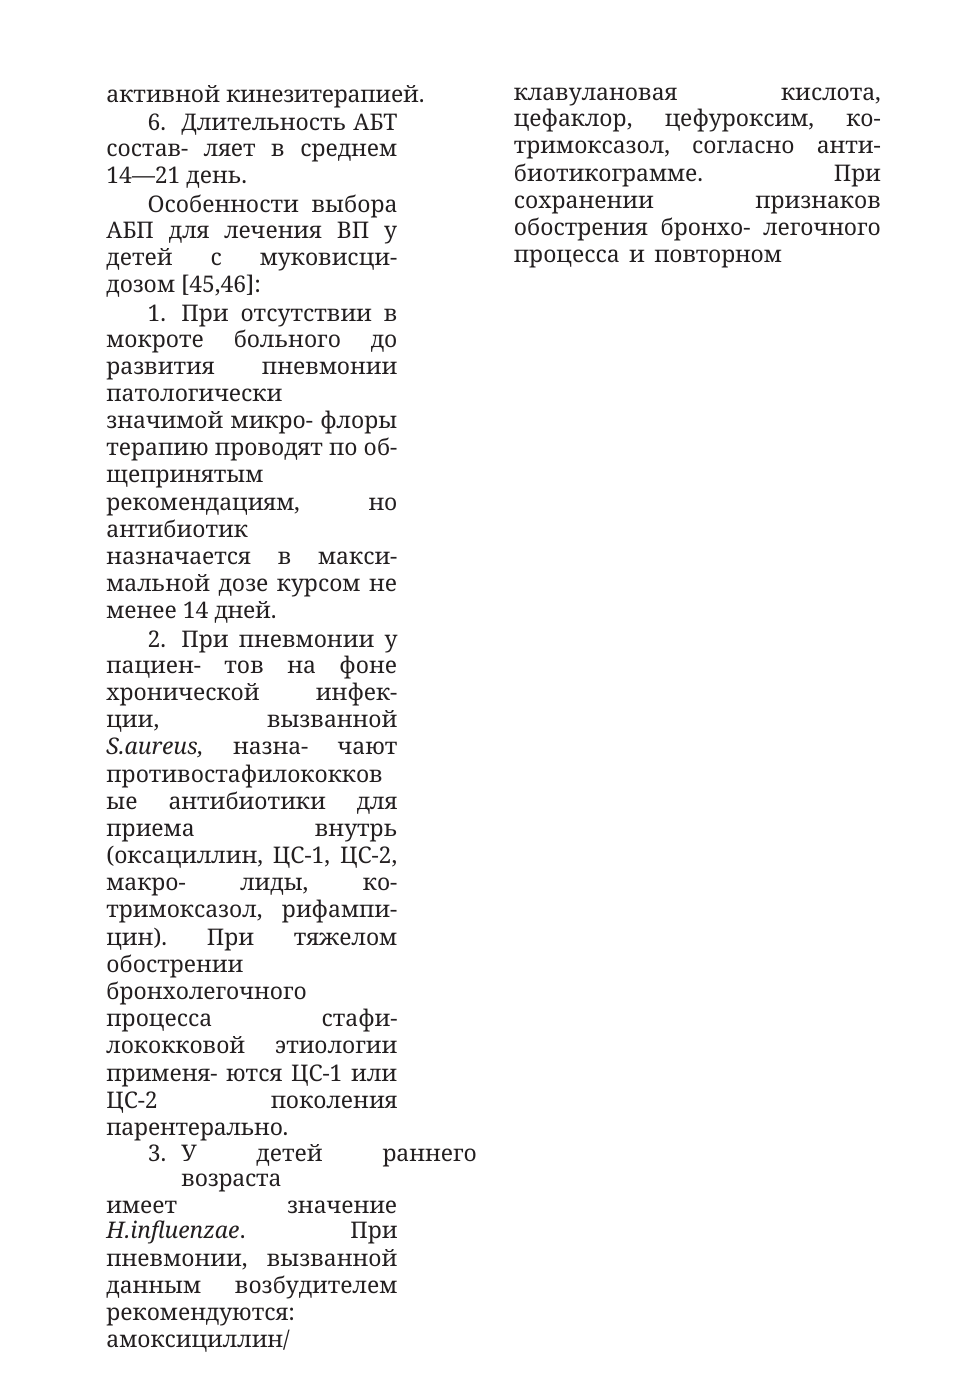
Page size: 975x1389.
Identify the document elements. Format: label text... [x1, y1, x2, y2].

list При отсутствии в мокроте больного до развития пневмонии патологически значимой микро- флоры терапию проводят по об- щепринятым рекомендациям, но антибиотик назначается в макси- мальной дозе курсом не менее 14 дней. [106, 299, 397, 626]
list Длительность АБТ состав- ляет в среднем 14—21 день. [106, 109, 397, 191]
text имеет значение H.influenzae. При пневмонии, вызванной данным возбудителем рекомендуются: амоксициллин/ клавулановая кислота, цефаклор, цефуроксим, ко-тримоксазол, согласно анти- биотикограмме. При сохранении признаков обострения бронхо- легочного процесса и повторном [514, 79, 881, 269]
text имеет значение H.influenzae. При пневмонии, вызванной данным возбудителем рекомендуются: амоксициллин/ клавулановая кислота, цефаклор, цефуроксим, ко-тримоксазол, согласно анти- биотикограмме. При сохранении признаков обострения бронхо- легочного процесса и повторном [106, 1191, 397, 1354]
text Особенности выбора АБП для лечения ВП у детей с муковисци- дозом [45,46]: [106, 191, 397, 299]
text активной кинезитерапией. [106, 79, 477, 108]
list При пневмонии у пациен- тов на фоне хронической инфек- ции, вызванной S.aureus, назна- чают противостафилококковые антибиотики для приема внутрь (оксациллин, ЦС-1, ЦС-2, макро- лиды, ко-тримоксазол, рифампи- цин). При тяжелом обострении бронхолегочного процесса стафи- лококковой этиологии применя- ются ЦС-1 или ЦС-2 поколения парентерально. [106, 626, 397, 1142]
list У детей раннего возраста [148, 1142, 477, 1191]
